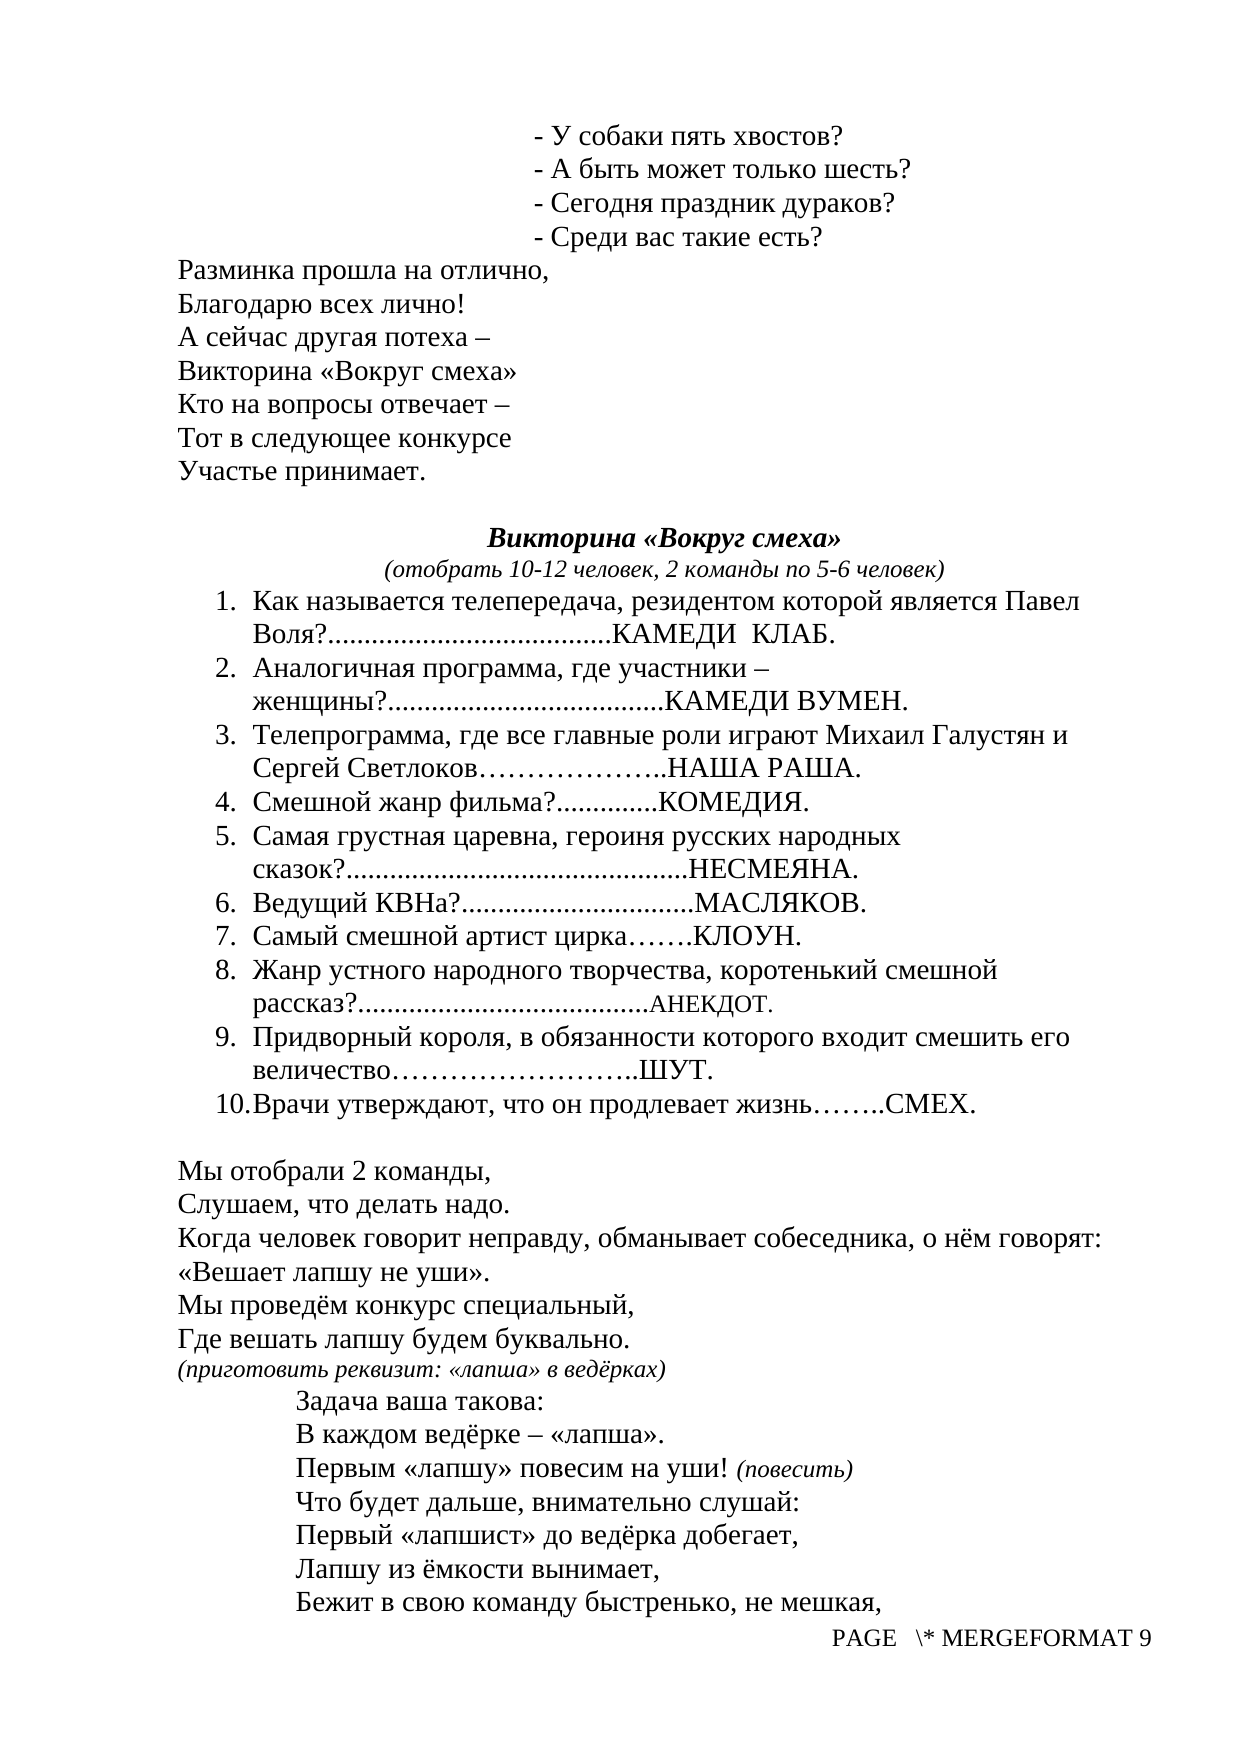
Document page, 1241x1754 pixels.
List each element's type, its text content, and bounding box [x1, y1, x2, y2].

text Участье принимает. [177, 453, 1152, 487]
text Бежит в свою команду быстренько, не мешкая, [177, 1584, 1152, 1618]
list Жанр устного народного творчества, коротенький смешной рассказ?........................................АНЕКДОТ. [215, 952, 1152, 1019]
text Тот в следующее конкурсе [177, 420, 1152, 453]
text Викторина «Вокруг смеха» [177, 521, 1152, 554]
text - Сегодня праздник дураков? [177, 185, 1152, 219]
text В каждом ведёрке – «лапша». [177, 1417, 1152, 1450]
list Телепрограмма, где все главные роли играют Михаил Галустян и Сергей Светлоков………………..НАША РАША. [215, 717, 1152, 784]
list Аналогичная программа, где участники – женщины?......................................КАМЕДИ ВУМЕН. [215, 650, 1152, 717]
text Кто на вопросы отвечает – [177, 386, 1152, 420]
text - Среди вас такие есть? [177, 219, 1152, 252]
list Врачи утверждают, что он продлевает жизнь……..СМЕХ. [215, 1086, 1152, 1119]
list Самая грустная царевна, героиня русских народных сказок?...............................................НЕСМЕЯНА. [215, 818, 1152, 885]
text Где вешать лапшу будем буквально. [177, 1321, 1152, 1354]
text Викторина «Вокруг смеха» [177, 353, 1152, 386]
text Когда человек говорит неправду, обманывает собеседника, о нём говорят: «Вешает лапшу не уши». [177, 1220, 1152, 1287]
text А сейчас другая потеха – [177, 319, 1152, 353]
text Слушаем, что делать надо. [177, 1187, 1152, 1220]
text Благодарю всех лично! [177, 286, 1152, 319]
text - У собаки пять хвостов? [177, 118, 1152, 152]
text Задача ваша такова: [177, 1383, 1152, 1417]
text Мы отобрали 2 команды, [177, 1153, 1152, 1187]
list Смешной жанр фильма?..............КОМЕДИЯ. [215, 784, 1152, 818]
text Мы проведём конкурс специальный, [177, 1287, 1152, 1321]
text Первым «лапшу» повесим на уши! (повесить) [177, 1450, 1152, 1484]
text - А быть может только шесть? [177, 152, 1152, 185]
list Ведущий КВНа?................................МАСЛЯКОВ. [215, 885, 1152, 918]
text (приготовить реквизит: «лапша» в ведёрках) [177, 1354, 1152, 1383]
text Разминка прошла на отлично, [177, 252, 1152, 286]
text Первый «лапшист» до ведёрка добегает, [177, 1517, 1152, 1551]
text Что будет дальше, внимательно слушай: [177, 1484, 1152, 1517]
list Придворный короля, в обязанности которого входит смешить его величество……………………..ШУТ. [215, 1019, 1152, 1086]
list Самый смешной артист цирка…….КЛОУН. [215, 918, 1152, 952]
text (отобрать 10-12 человек, 2 команды по 5-6 человек) [177, 554, 1152, 583]
text Лапшу из ёмкости вынимает, [177, 1551, 1152, 1584]
list Как называется телепередача, резидентом которой является Павел Воля?.......................................КАМЕДИ КЛАБ. [215, 583, 1152, 650]
